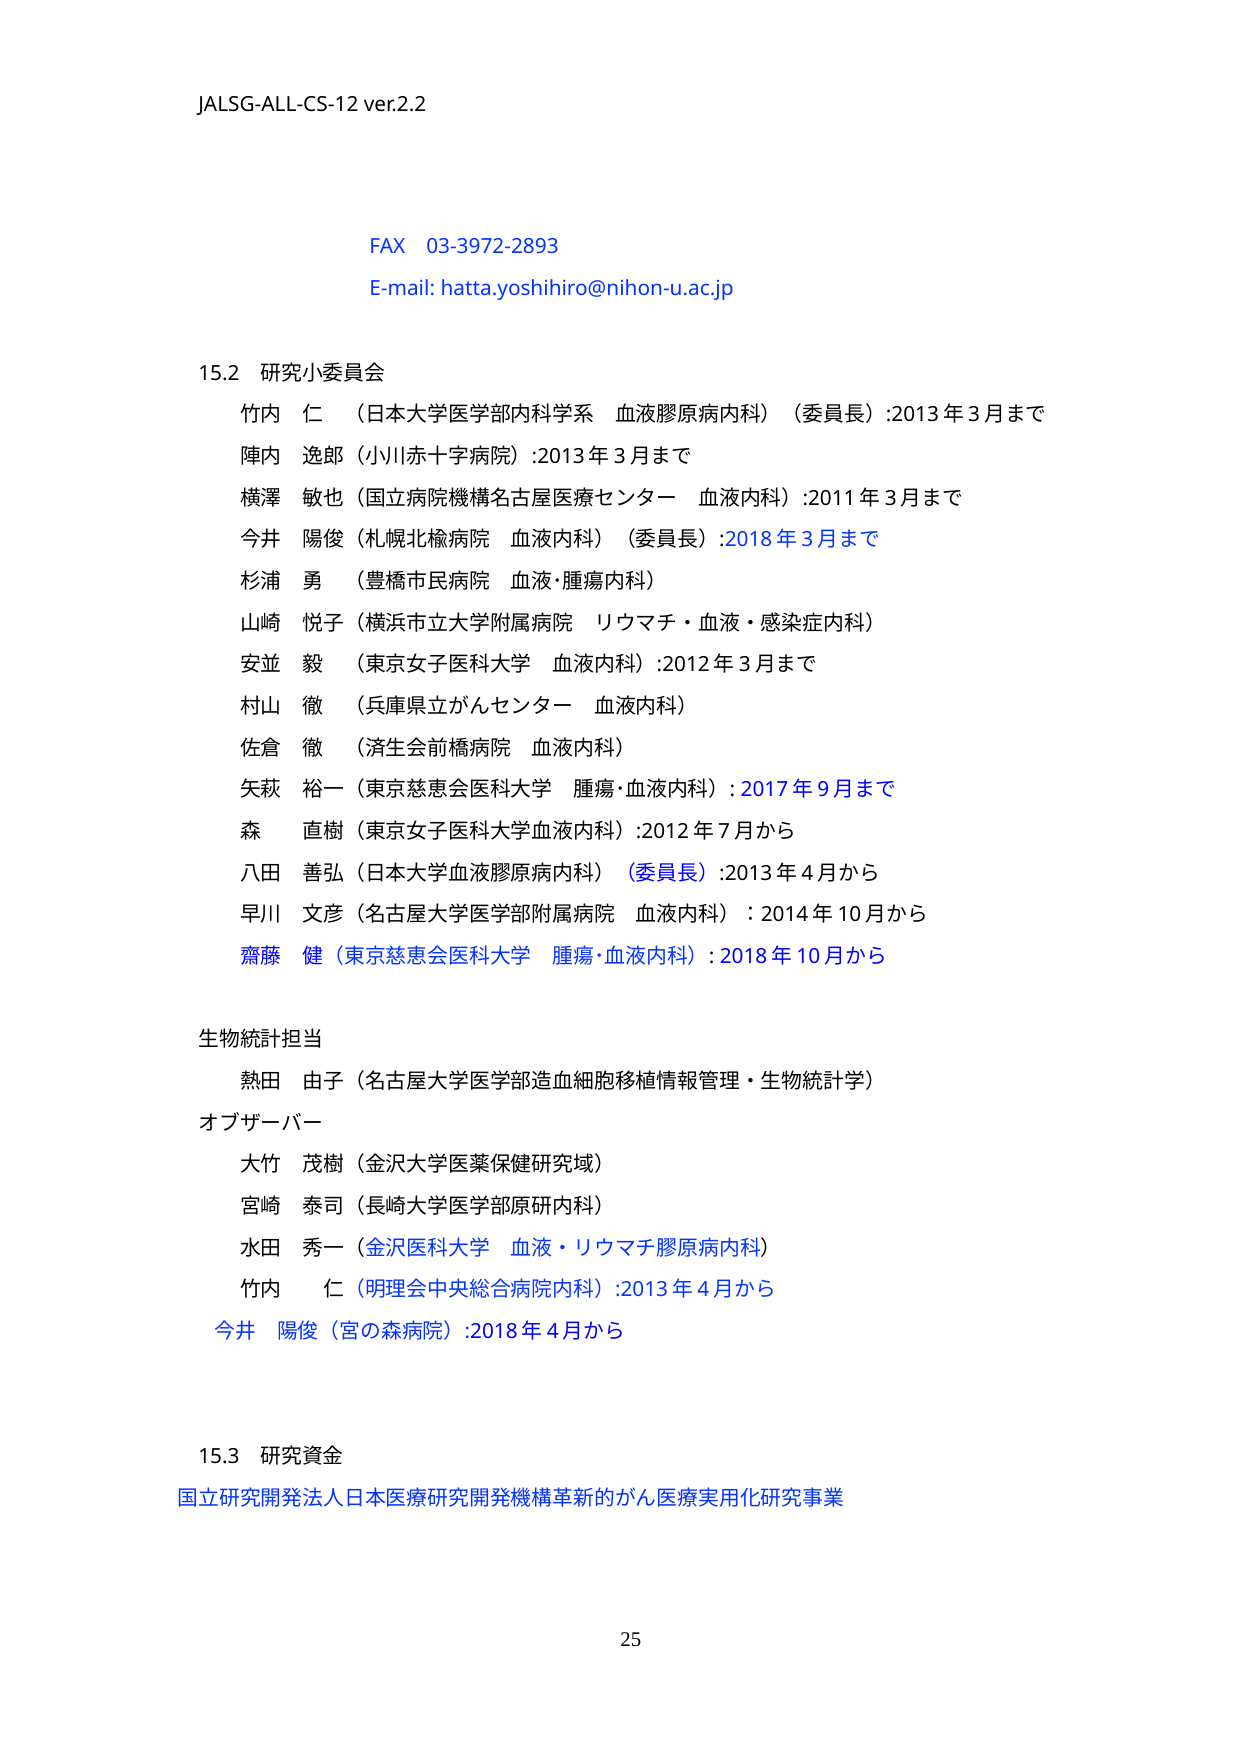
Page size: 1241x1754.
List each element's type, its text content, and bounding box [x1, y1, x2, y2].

text 今井 陽俊（宮の森病院）:2018年4月から [177, 1308, 1063, 1350]
text 熱田 由子（名古屋大学医学部造血細胞移植情報管理・生物統計学） [177, 1058, 1063, 1100]
text 宮崎 泰司（長崎大学医学部原研内科） [177, 1183, 1063, 1225]
text 八田 善弘（日本大学血液膠原病内科）（委員長）:2013年4月から [177, 850, 1063, 892]
text 横澤 敏也（国立病院機構名古屋医療センター 血液内科）:2011年3月まで [177, 475, 1063, 517]
text 陣内 逸郎（小川赤十字病院）:2013年3月まで [177, 433, 1063, 475]
text 杉浦 勇 （豊橋市民病院 血液･腫瘍内科） [177, 558, 1063, 600]
text オブザーバー [177, 1100, 1063, 1142]
text 早川 文彦（名古屋大学医学部附属病院 血液内科）：2014年10月から [177, 892, 1063, 933]
text 安並 毅 （東京女子医科大学 血液内科）:2012年3月まで [177, 642, 1063, 683]
text 森 直樹（東京女子医科大学血液内科）:2012年7月から [177, 808, 1063, 850]
text 生物統計担当 [177, 1017, 1063, 1058]
subtitle 15.3 研究資金 [177, 1433, 1063, 1475]
text 国立研究開発法人日本医療研究開発機構革新的がん医療実用化研究事業 [177, 1475, 1063, 1517]
text 佐倉 徹 （済生会前橋病院 血液内科） [177, 725, 1063, 767]
text FAX 03-3972-2893 [177, 225, 1063, 267]
text 大竹 茂樹（金沢大学医薬保健研究域） [177, 1142, 1063, 1183]
text 水田 秀一（金沢医科大学 血液・リウマチ膠原病内科） [177, 1225, 1063, 1267]
subtitle 15.2 研究小委員会 [177, 350, 1063, 392]
text 竹内 仁（明理会中央総合病院内科）:2013年4月から [177, 1267, 1063, 1308]
text 齋藤 健（東京慈恵会医科大学 腫瘍･血液内科）: 2018年10月から [177, 933, 1063, 975]
text E-mail: hatta.yoshihiro@nihon-u.ac.jp [177, 267, 1063, 308]
text 村山 徹 （兵庫県立がんセンター 血液内科） [177, 683, 1063, 725]
text 山崎 悦子（横浜市立大学附属病院 リウマチ・血液・感染症内科） [177, 600, 1063, 642]
text 矢萩 裕一（東京慈恵会医科大学 腫瘍･血液内科）: 2017年9月まで [177, 767, 1063, 808]
text 竹内 仁 （日本大学医学部内科学系 血液膠原病内科）（委員長）:2013年3月まで [177, 392, 1063, 433]
text 今井 陽俊（札幌北楡病院 血液内科）（委員長）:2018年3月まで [177, 517, 1063, 558]
